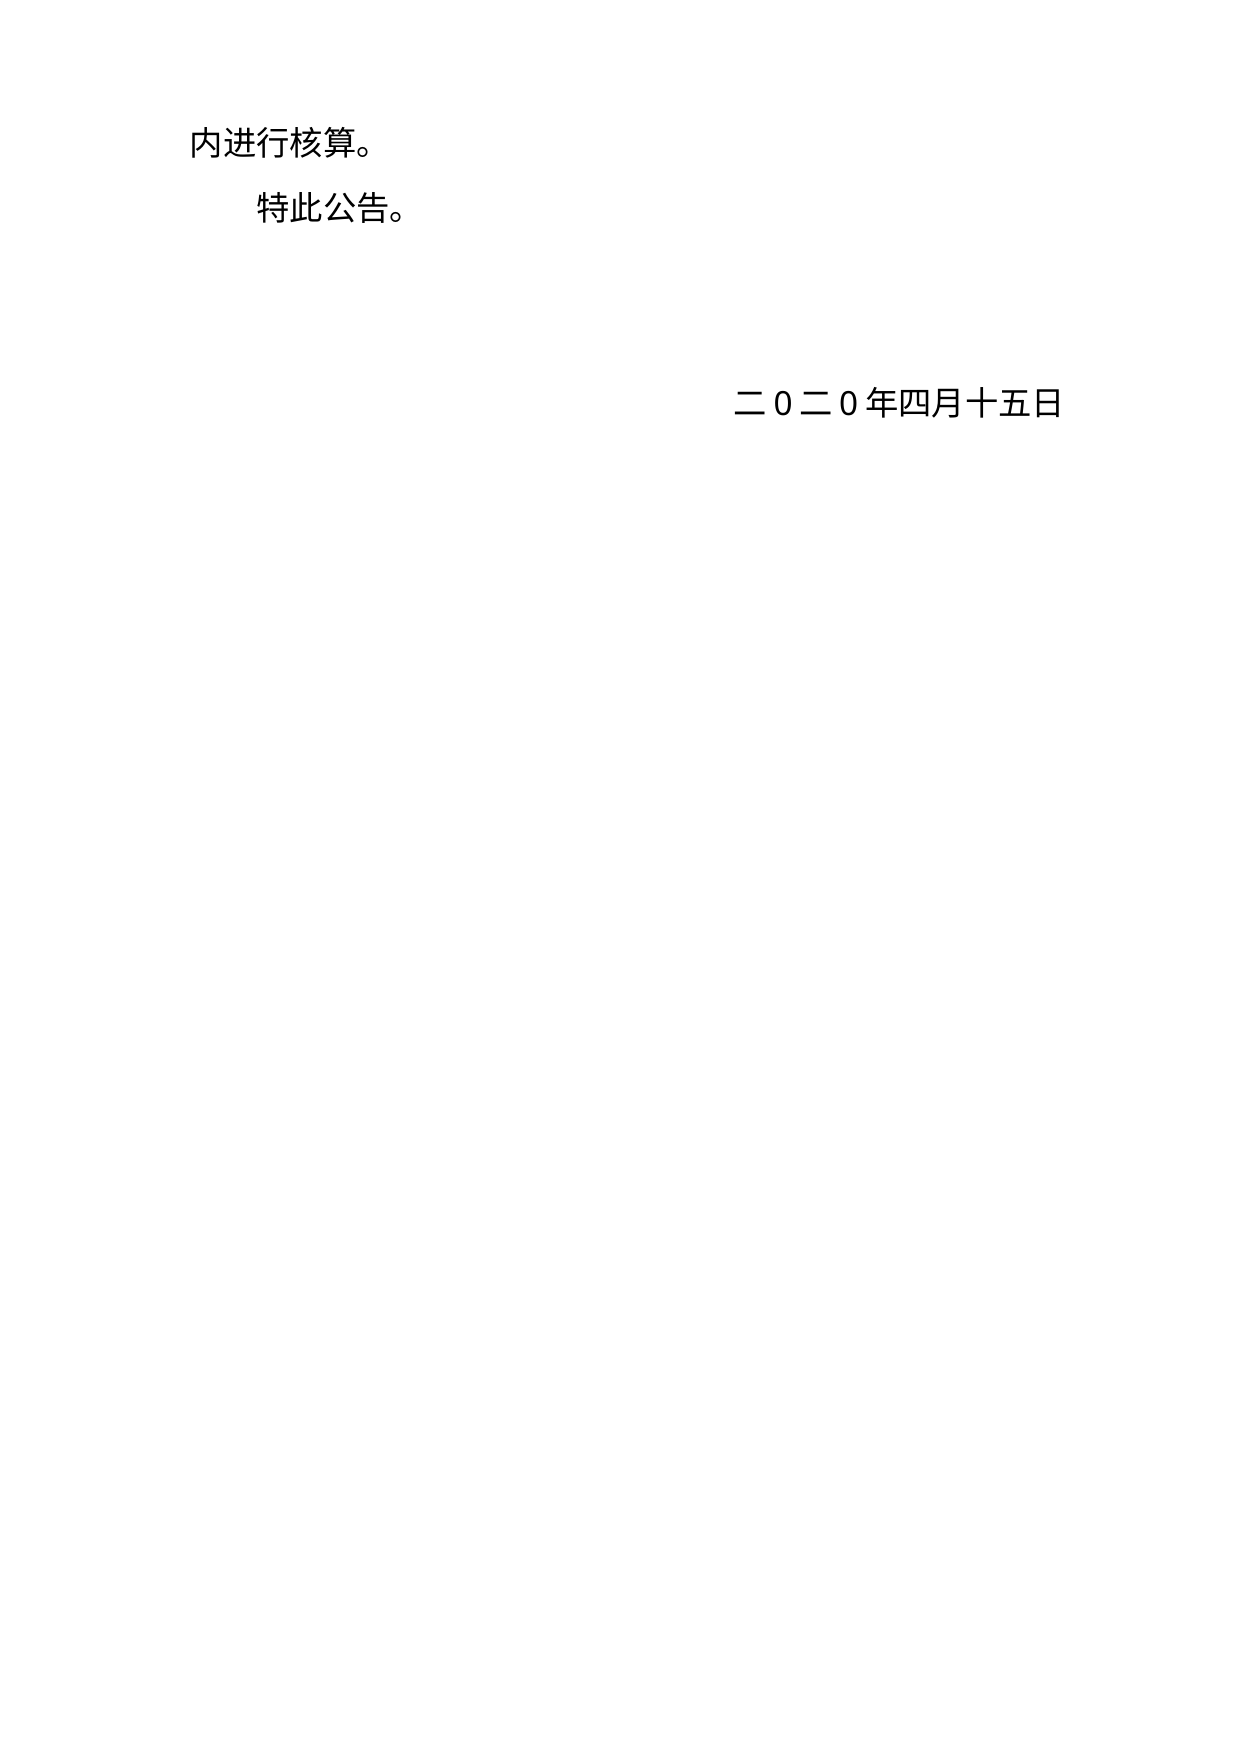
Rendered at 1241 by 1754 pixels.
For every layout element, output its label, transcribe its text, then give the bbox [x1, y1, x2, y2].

text 二0二0年四月十五日 [189, 368, 1064, 433]
text 特此公告。 [189, 173, 1064, 238]
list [189, 108, 1064, 173]
